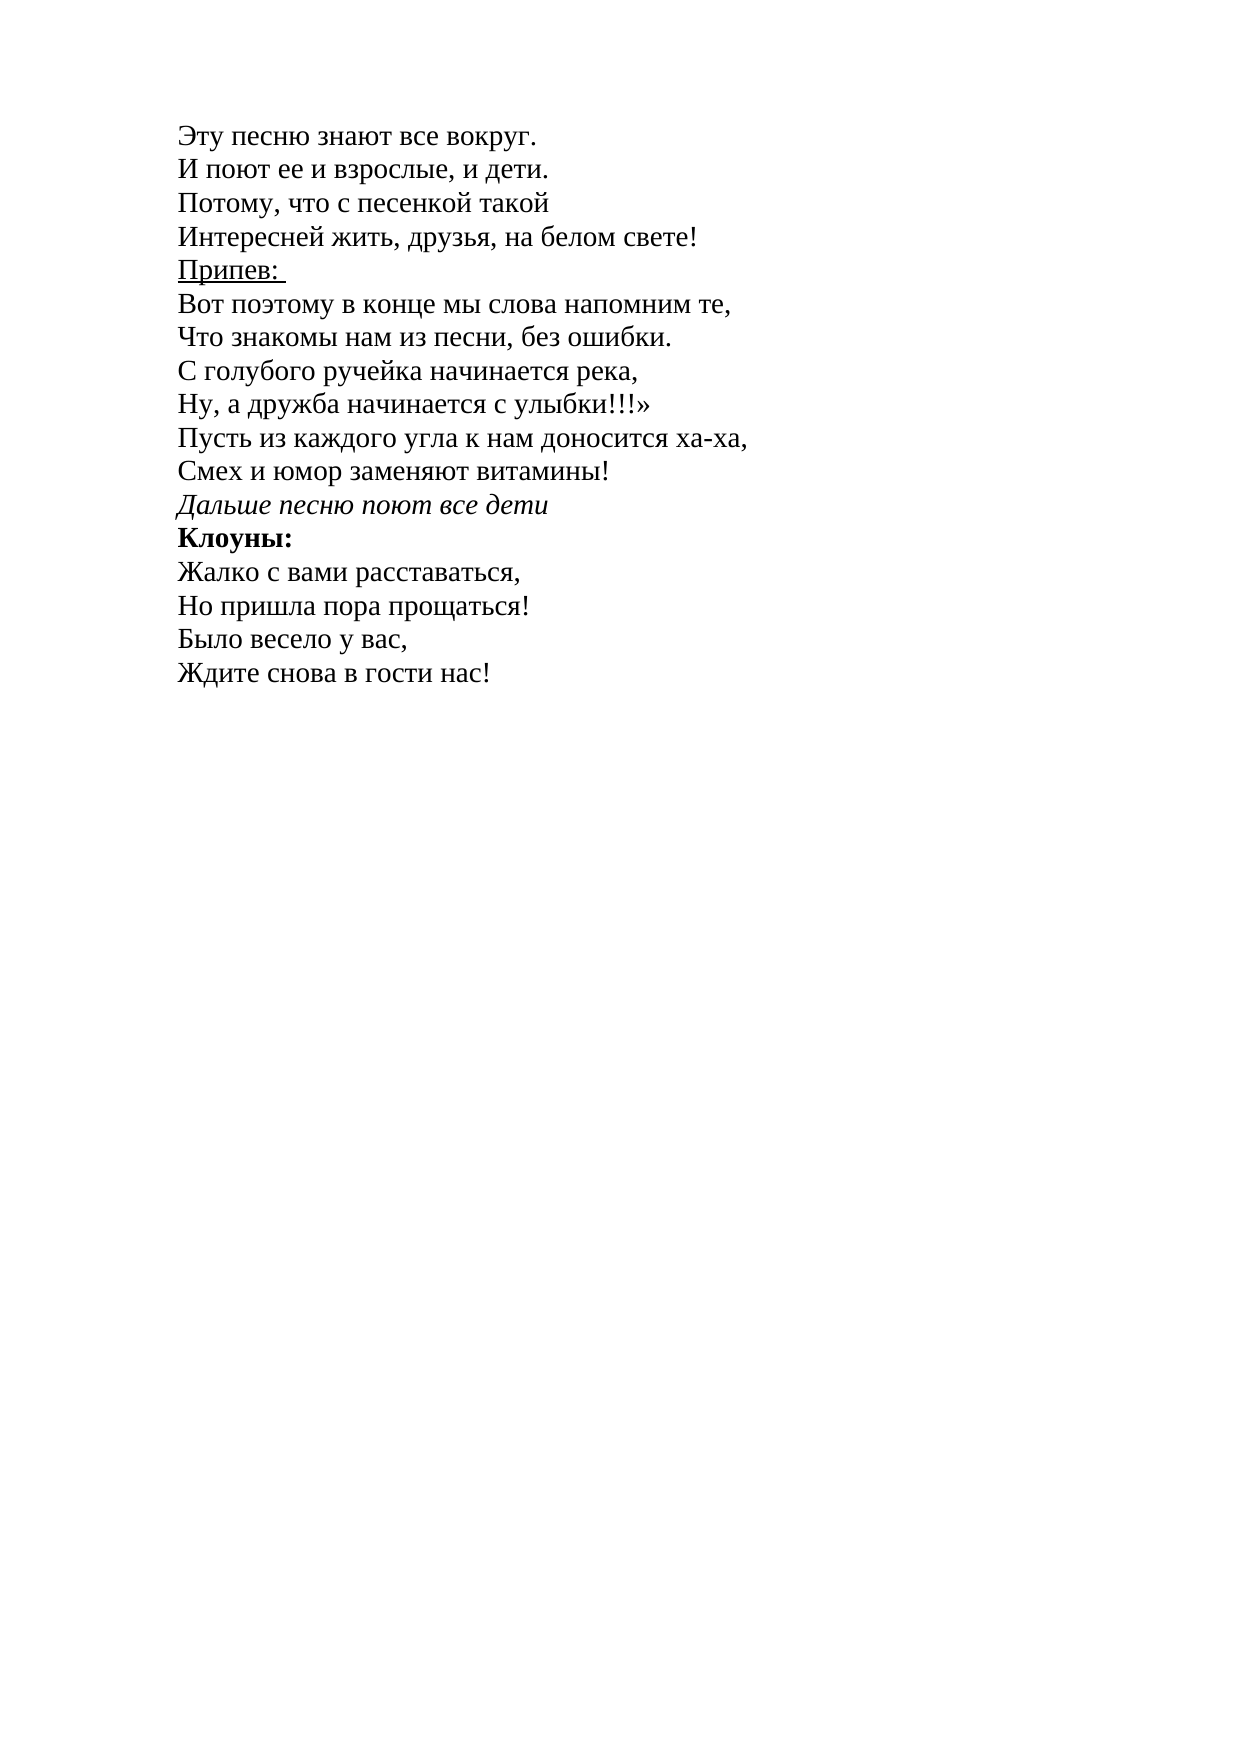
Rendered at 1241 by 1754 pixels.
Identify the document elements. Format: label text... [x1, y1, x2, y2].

text Пусть из каждого угла к нам доносится ха-ха, [177, 420, 1152, 453]
text Клоуны: [177, 521, 1152, 554]
text С голубого ручейка начинается река, [177, 353, 1152, 386]
text Интересней жить, друзья, на белом свете! [177, 219, 1152, 252]
text Ну, а дружба начинается с улыбки!!!» [177, 386, 1152, 420]
text Вот поэтому в конце мы слова напомним те, [177, 286, 1152, 319]
text Что знакомы нам из песни, без ошибки. [177, 319, 1152, 353]
text И поют ее и взрослые, и дети. [177, 152, 1152, 185]
text Потому, что с песенкой такой [177, 185, 1152, 219]
text Жалко с вами расставаться, [177, 554, 1152, 588]
text Дальше песню поют все дети [177, 487, 1152, 521]
text Ждите снова в гости нас! [177, 655, 1152, 688]
text Эту песню знают все вокруг. [177, 118, 1152, 152]
text Смех и юмор заменяют витамины! [177, 453, 1152, 487]
text Было весело у вас, [177, 621, 1152, 655]
text Но пришла пора прощаться! [177, 588, 1152, 621]
text Припев: [177, 252, 1152, 286]
